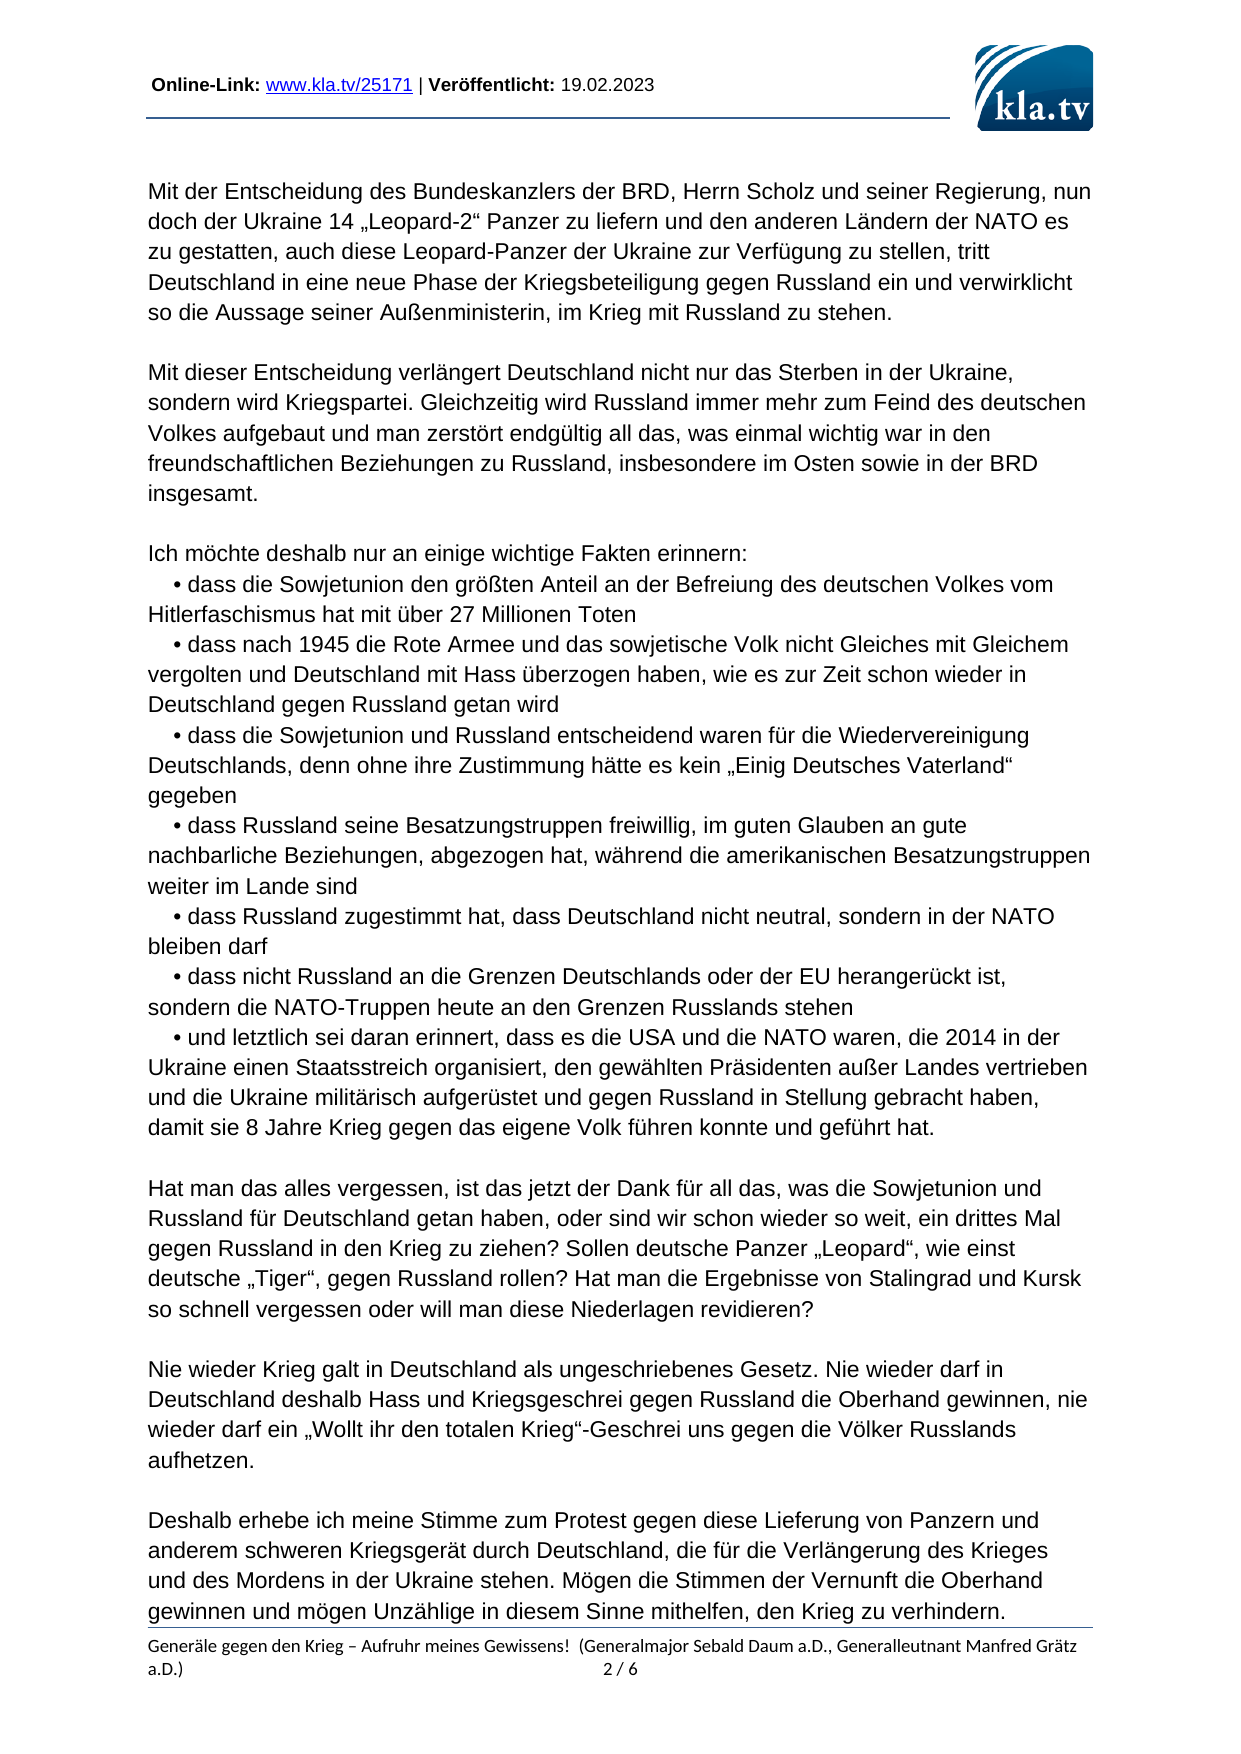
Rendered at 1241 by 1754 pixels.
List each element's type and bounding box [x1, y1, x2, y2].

text [148, 148, 1093, 1624]
